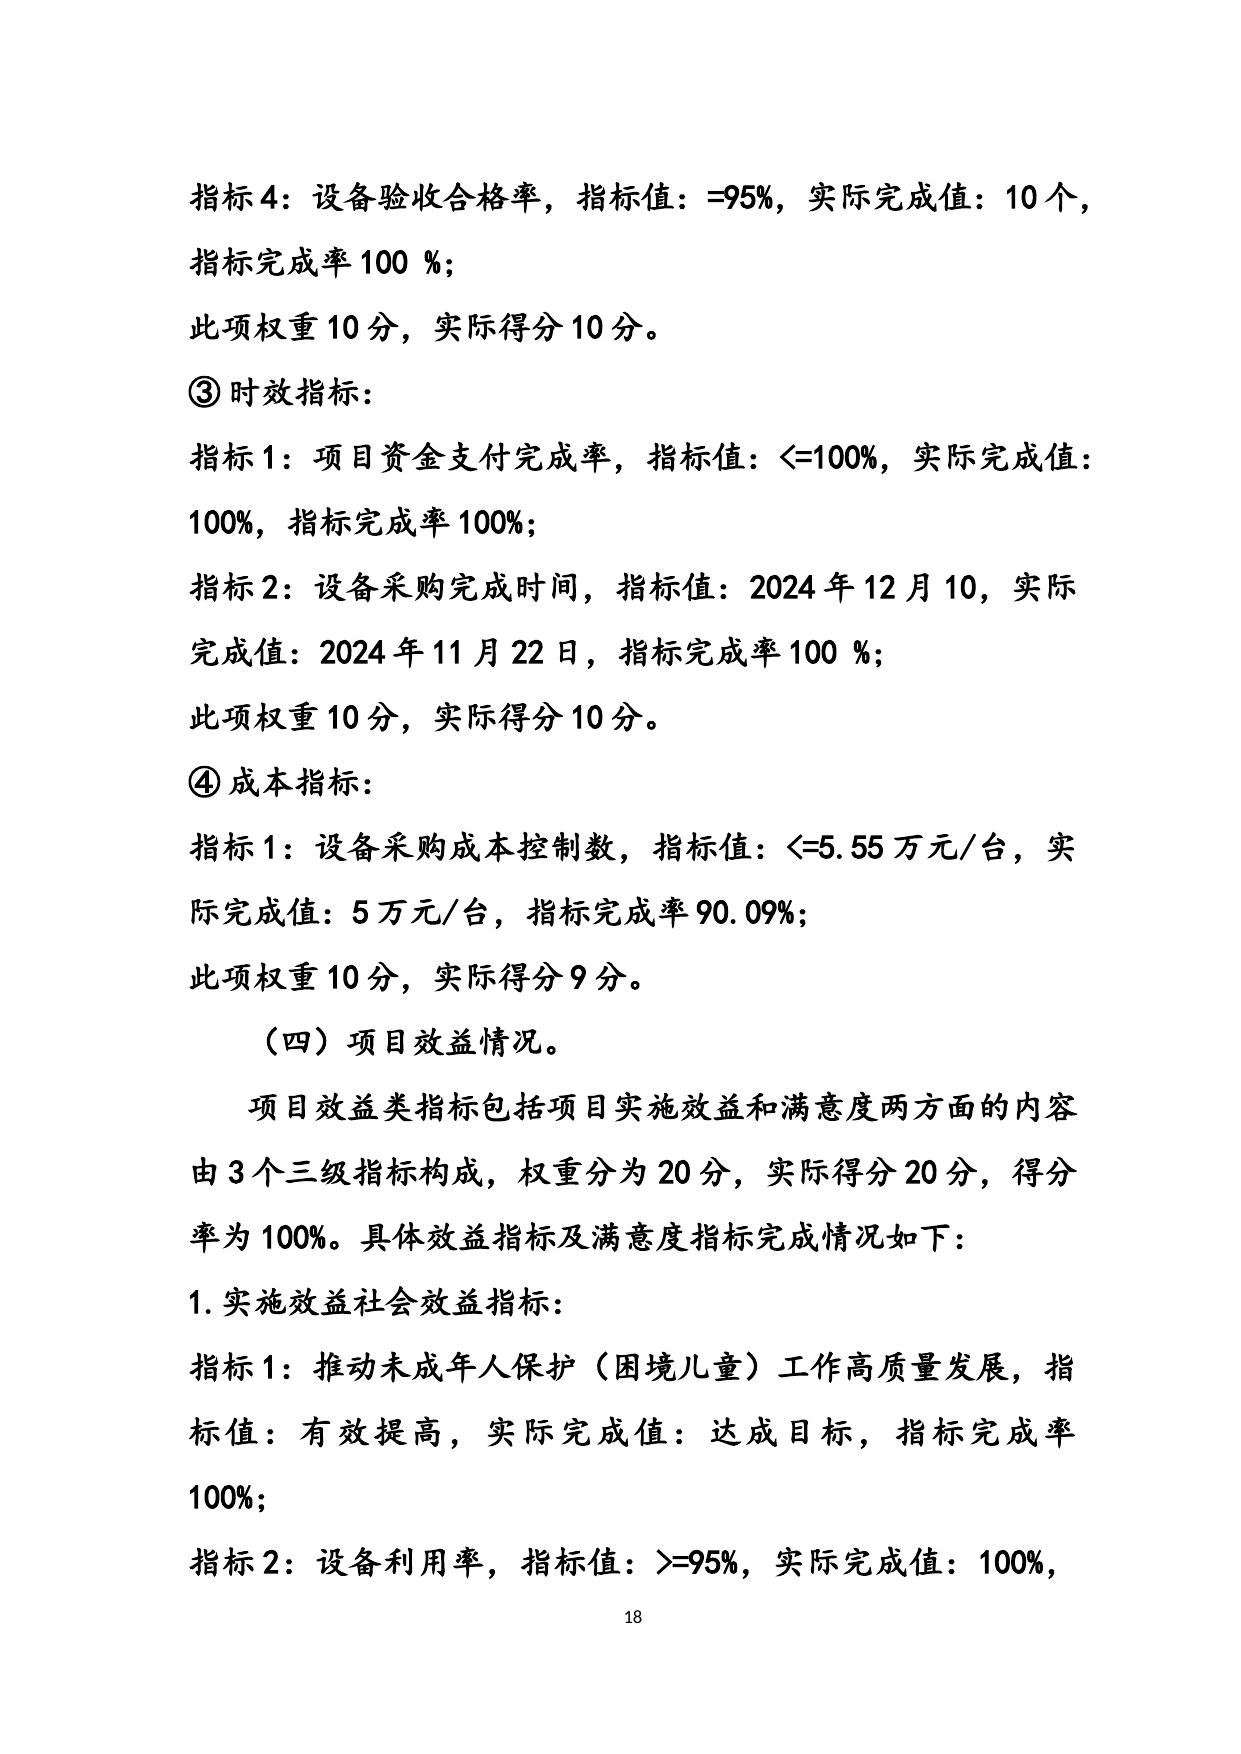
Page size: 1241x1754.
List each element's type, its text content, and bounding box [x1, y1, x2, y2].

text （四）项目效益情况。 [187, 1007, 1078, 1072]
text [187, 1072, 1078, 1592]
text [187, 162, 1078, 1007]
